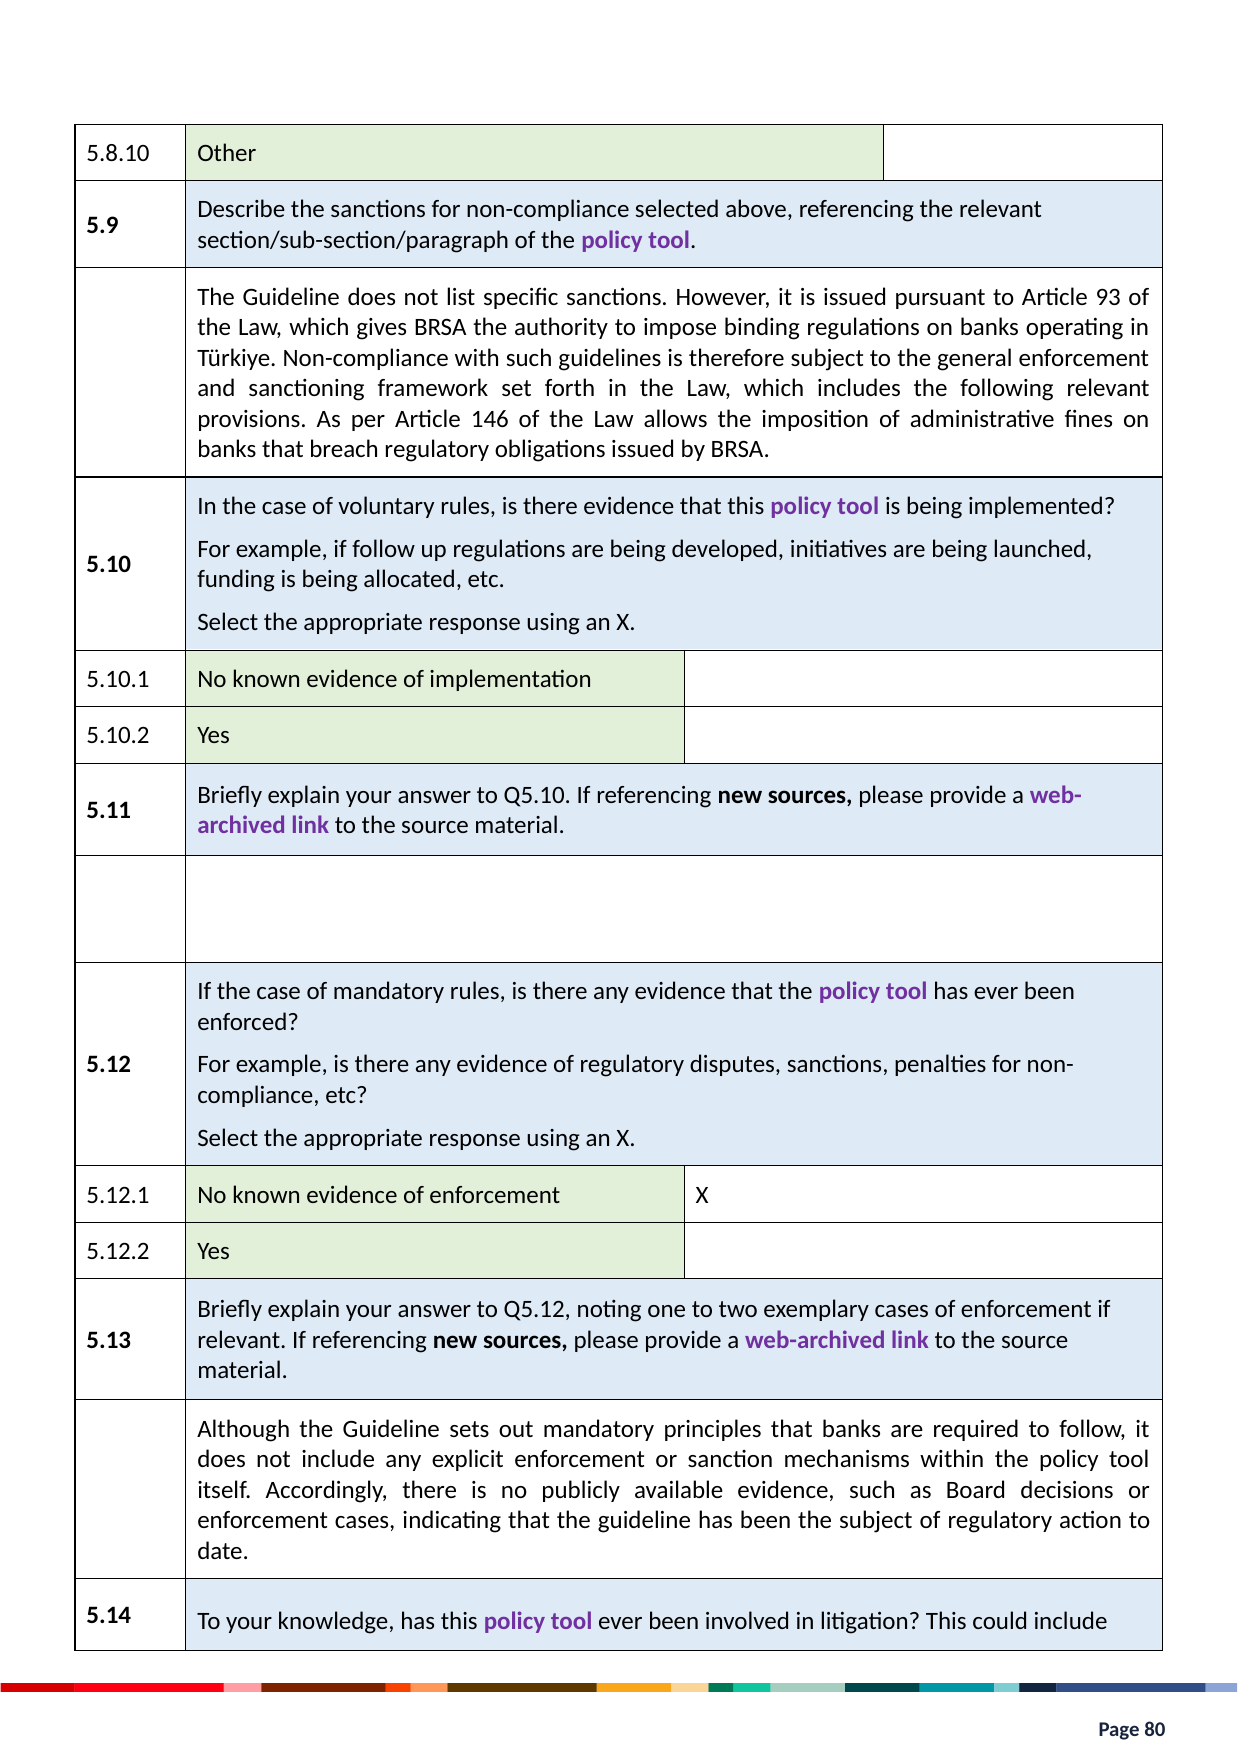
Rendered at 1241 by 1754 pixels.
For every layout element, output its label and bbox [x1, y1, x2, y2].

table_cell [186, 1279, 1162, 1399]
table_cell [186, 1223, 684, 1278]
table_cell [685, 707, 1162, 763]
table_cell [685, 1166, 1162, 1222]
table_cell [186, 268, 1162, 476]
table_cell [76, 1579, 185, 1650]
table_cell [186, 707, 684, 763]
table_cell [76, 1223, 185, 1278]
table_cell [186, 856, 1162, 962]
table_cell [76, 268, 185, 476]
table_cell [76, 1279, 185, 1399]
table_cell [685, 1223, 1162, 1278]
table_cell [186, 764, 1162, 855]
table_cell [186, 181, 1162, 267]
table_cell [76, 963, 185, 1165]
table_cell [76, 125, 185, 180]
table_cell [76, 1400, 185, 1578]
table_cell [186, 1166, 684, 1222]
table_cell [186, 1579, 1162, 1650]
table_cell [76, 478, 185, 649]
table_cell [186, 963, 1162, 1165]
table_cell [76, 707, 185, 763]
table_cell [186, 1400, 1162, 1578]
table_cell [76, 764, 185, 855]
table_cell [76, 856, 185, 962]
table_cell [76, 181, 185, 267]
picture [0, 1683, 1236, 1692]
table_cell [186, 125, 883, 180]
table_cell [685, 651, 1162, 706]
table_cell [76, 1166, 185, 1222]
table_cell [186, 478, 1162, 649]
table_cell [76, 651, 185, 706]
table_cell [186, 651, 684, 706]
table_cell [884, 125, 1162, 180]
